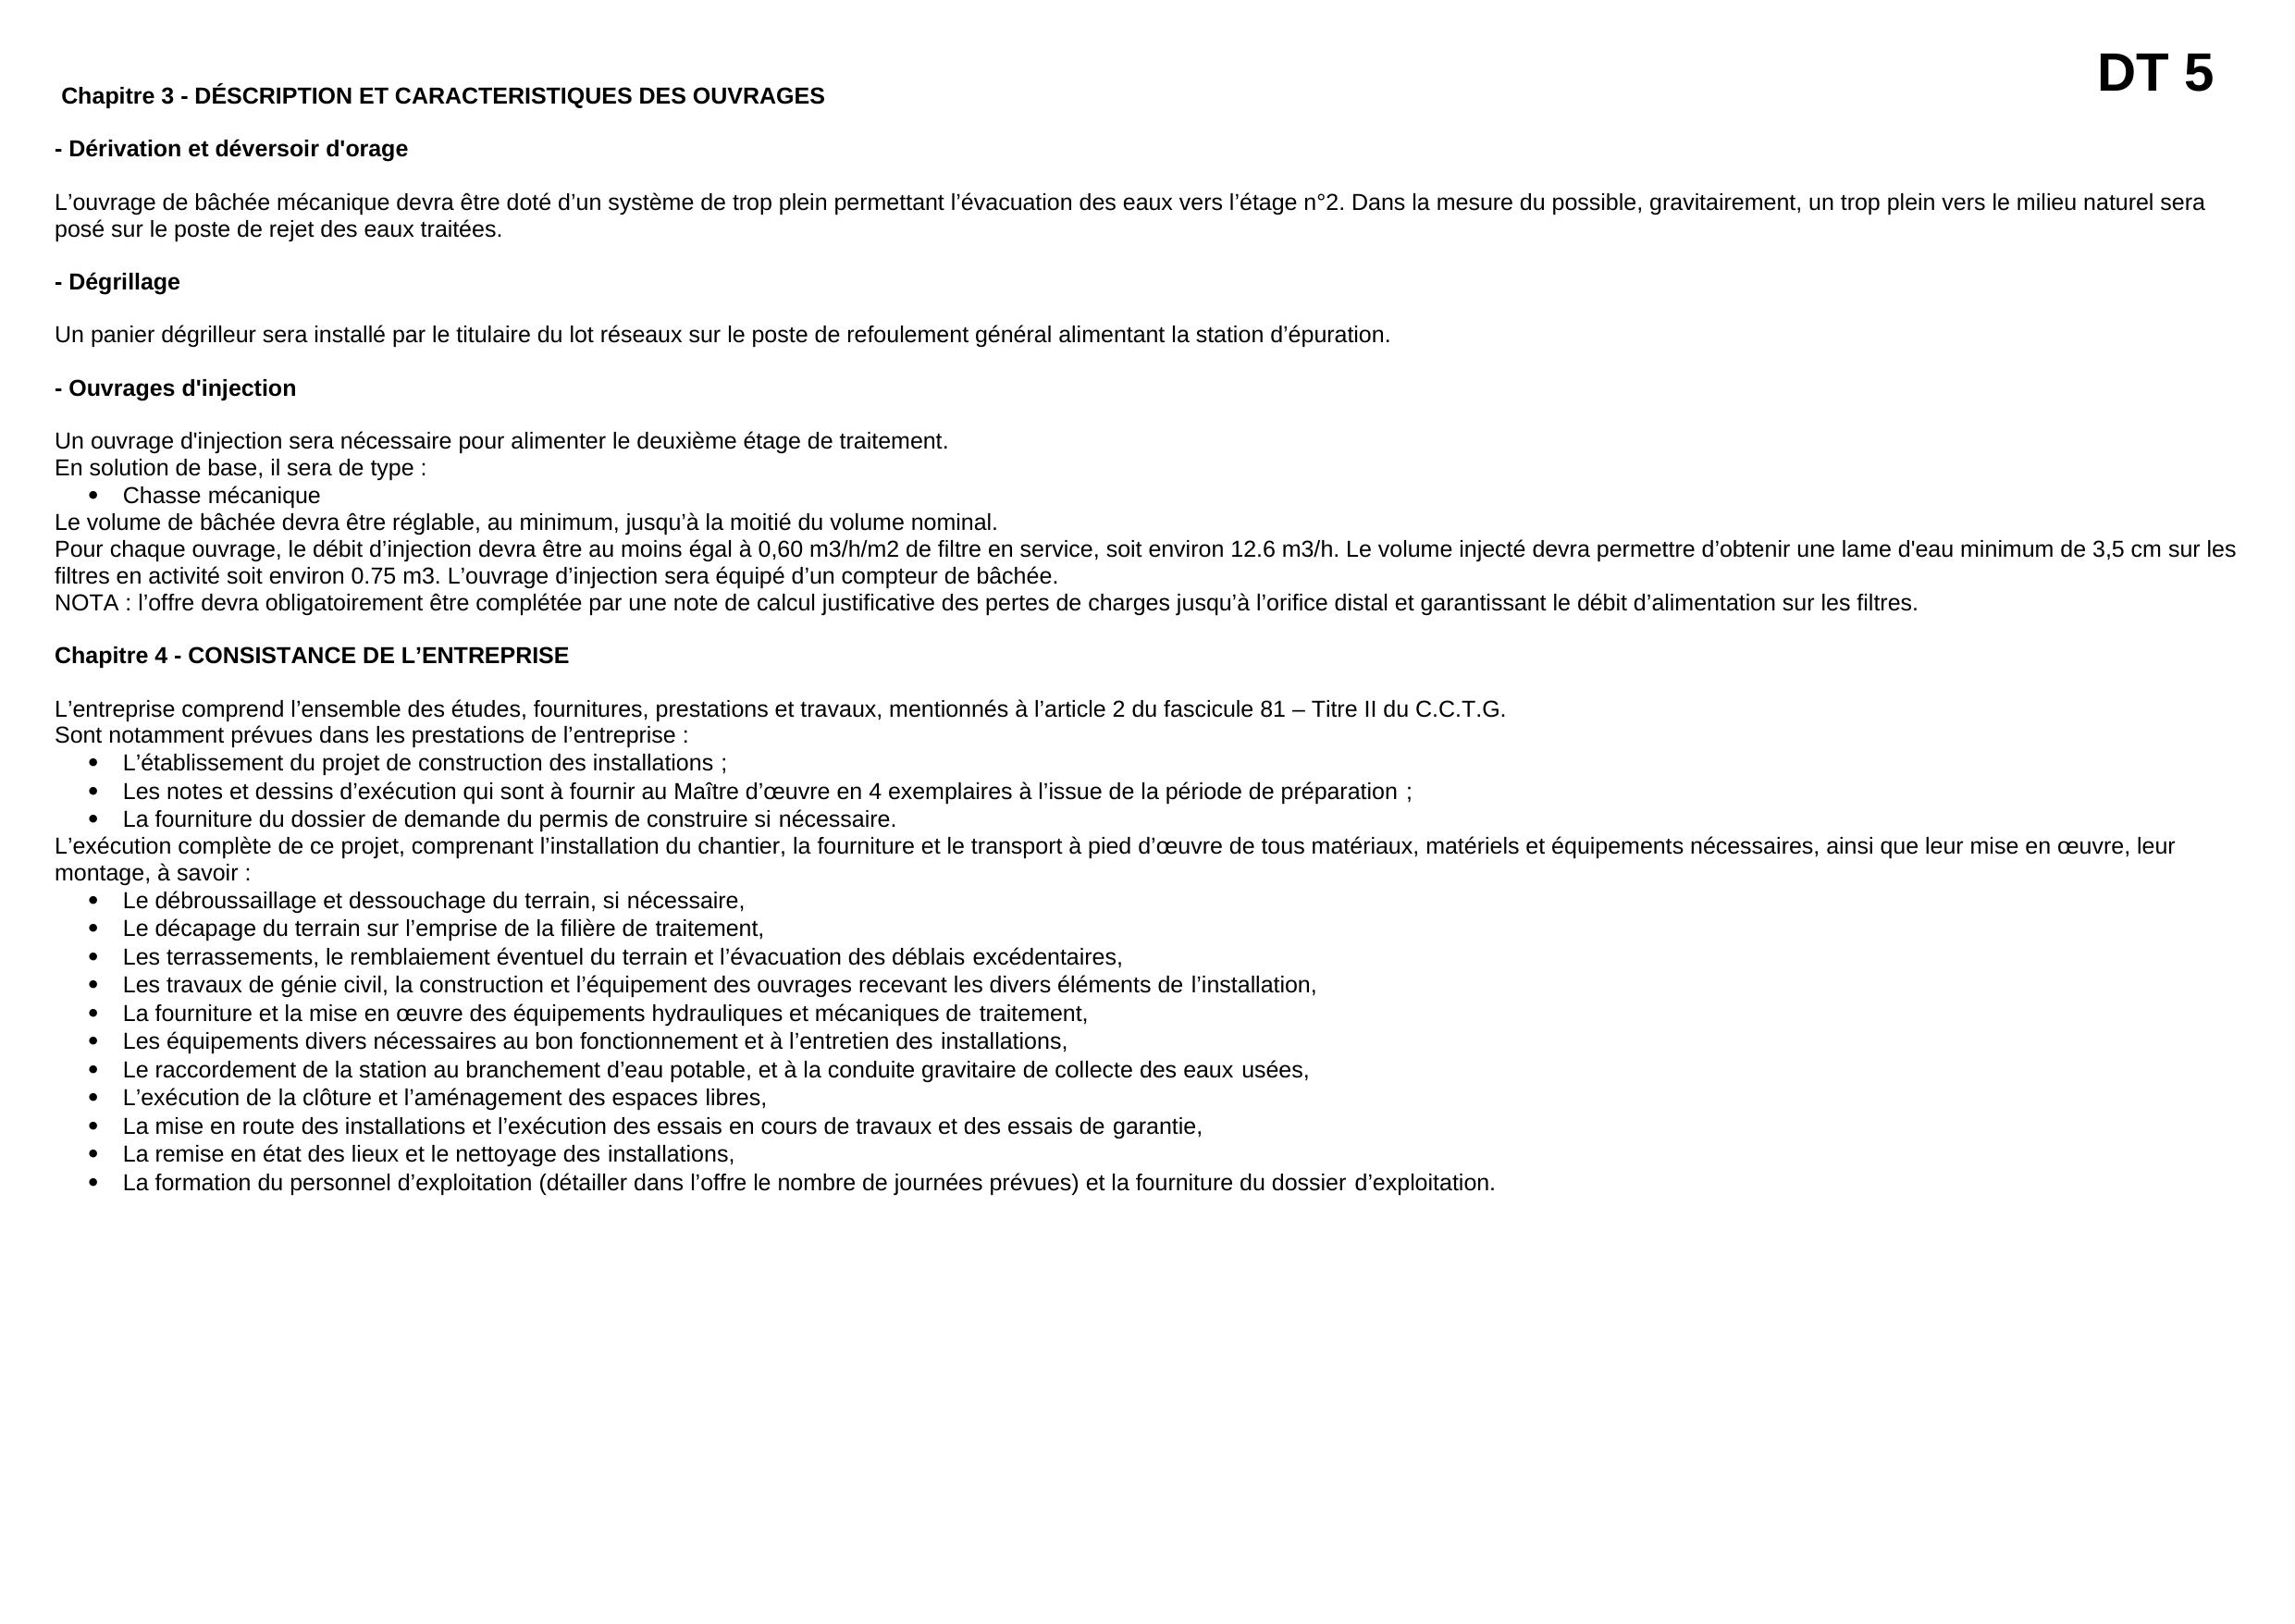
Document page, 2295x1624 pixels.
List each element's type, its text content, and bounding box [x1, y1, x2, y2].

list Le débroussaillage et dessouchage du terrain, si nécessaire, [89, 886, 2250, 914]
subtitle Chapitre 4 - CONSISTANCE DE L’ENTREPRISE [55, 642, 2250, 669]
list La fourniture du dossier de demande du permis de construire si nécessaire. [89, 805, 2250, 833]
subtitle Dégrillage [55, 268, 2250, 295]
list Les travaux de génie civil, la construction et l’équipement des ouvrages recevant les divers éléments de l’installation, [89, 970, 2250, 999]
text Un panier dégrilleur sera installé par le titulaire du lot réseaux sur le poste de refoulement général alimentant la station d’épuration. [55, 321, 2250, 348]
list Les équipements divers nécessaires au bon fonctionnement et à l’entretien des installations, [89, 1027, 2250, 1055]
list La remise en état des lieux et le nettoyage des installations, [89, 1139, 2250, 1168]
list Dérivation et déversoir d'orage [55, 135, 829, 162]
list La formation du personnel d’exploitation (détailler dans l’offre le nombre de journées prévues) et la fourniture du dossier d’exploitation. [89, 1168, 2250, 1196]
list Les notes et dessins d’exécution qui sont à fournir au Maître d’œuvre en 4 exemplaires à l’issue de la période de préparation ; [89, 777, 2250, 805]
list Le raccordement de la station au branchement d’eau potable, et à la conduite gravitaire de collecte des eaux usées, [89, 1055, 2250, 1083]
list Le décapage du terrain sur l’emprise de la filière de traitement, [89, 914, 2250, 942]
text L’ouvrage de bâchée mécanique devra être doté d’un système de trop plein permettant l’évacuation des eaux vers l’étage n°2. Dans la mesure du possible, gravitairement, un trop plein vers le milieu naturel sera posé sur le poste de rejet des eaux traitées. [55, 189, 2209, 241]
text Pour chaque ouvrage, le débit d’injection devra être au moins égal à 0,60 m3/h/m2 de filtre en service, soit environ 12.6 m3/h. Le volume injecté devra permettre d’obtenir une lame d'eau minimum de 3,5 cm sur les filtres en activité soit environ 0.75 m3. L’ouvrage d’injection sera équipé d’un compteur de bâchée. [55, 535, 2240, 589]
list Chasse mécanique [89, 481, 2250, 510]
list La fourniture et la mise en œuvre des équipements hydrauliques et mécaniques de traitement, [89, 999, 2250, 1027]
list L’établissement du projet de construction des installations ; [89, 748, 2250, 777]
list La mise en route des installations et l’exécution des essais en cours de travaux et des essais de garantie, [89, 1112, 2250, 1139]
text Le volume de bâchée devra être réglable, au minimum, jusqu’à la moitié du volume nominal. [55, 510, 2250, 535]
text L’exécution complète de ce projet, comprenant l’installation du chantier, la fourniture et le transport à pied d’œuvre de tous matériaux, matériels et équipements nécessaires, ainsi que leur mise en œuvre, leur montage, à savoir : [55, 833, 2179, 886]
text NOTA : l’offre devra obligatoirement être complétée par une note de calcul justificative des pertes de charges jusqu’à l’orifice distal et garantissant le débit d’alimentation sur les filtres. [55, 589, 2250, 615]
list L’exécution de la clôture et l’aménagement des espaces libres, [89, 1083, 2250, 1112]
text Un ouvrage d'injection sera nécessaire pour alimenter le deuxième étage de traitement. En solution de base, il sera de type : [55, 427, 951, 481]
text L’entreprise comprend l’ensemble des études, fournitures, prestations et travaux, mentionnés à l’article 2 du fascicule 81 – Titre II du C.C.T.G. Sont notamment prévues dans les prestations de l’entreprise : [55, 695, 1510, 748]
subtitle Chapitre 3 - DÉSCRIPTION ET CARACTERISTIQUES DES OUVRAGES [61, 82, 829, 108]
list Les terrassements, le remblaiement éventuel du terrain et l’évacuation des déblais excédentaires, [89, 942, 2250, 970]
subtitle Ouvrages d'injection [55, 375, 2250, 401]
text DT 5 [2097, 41, 2250, 103]
